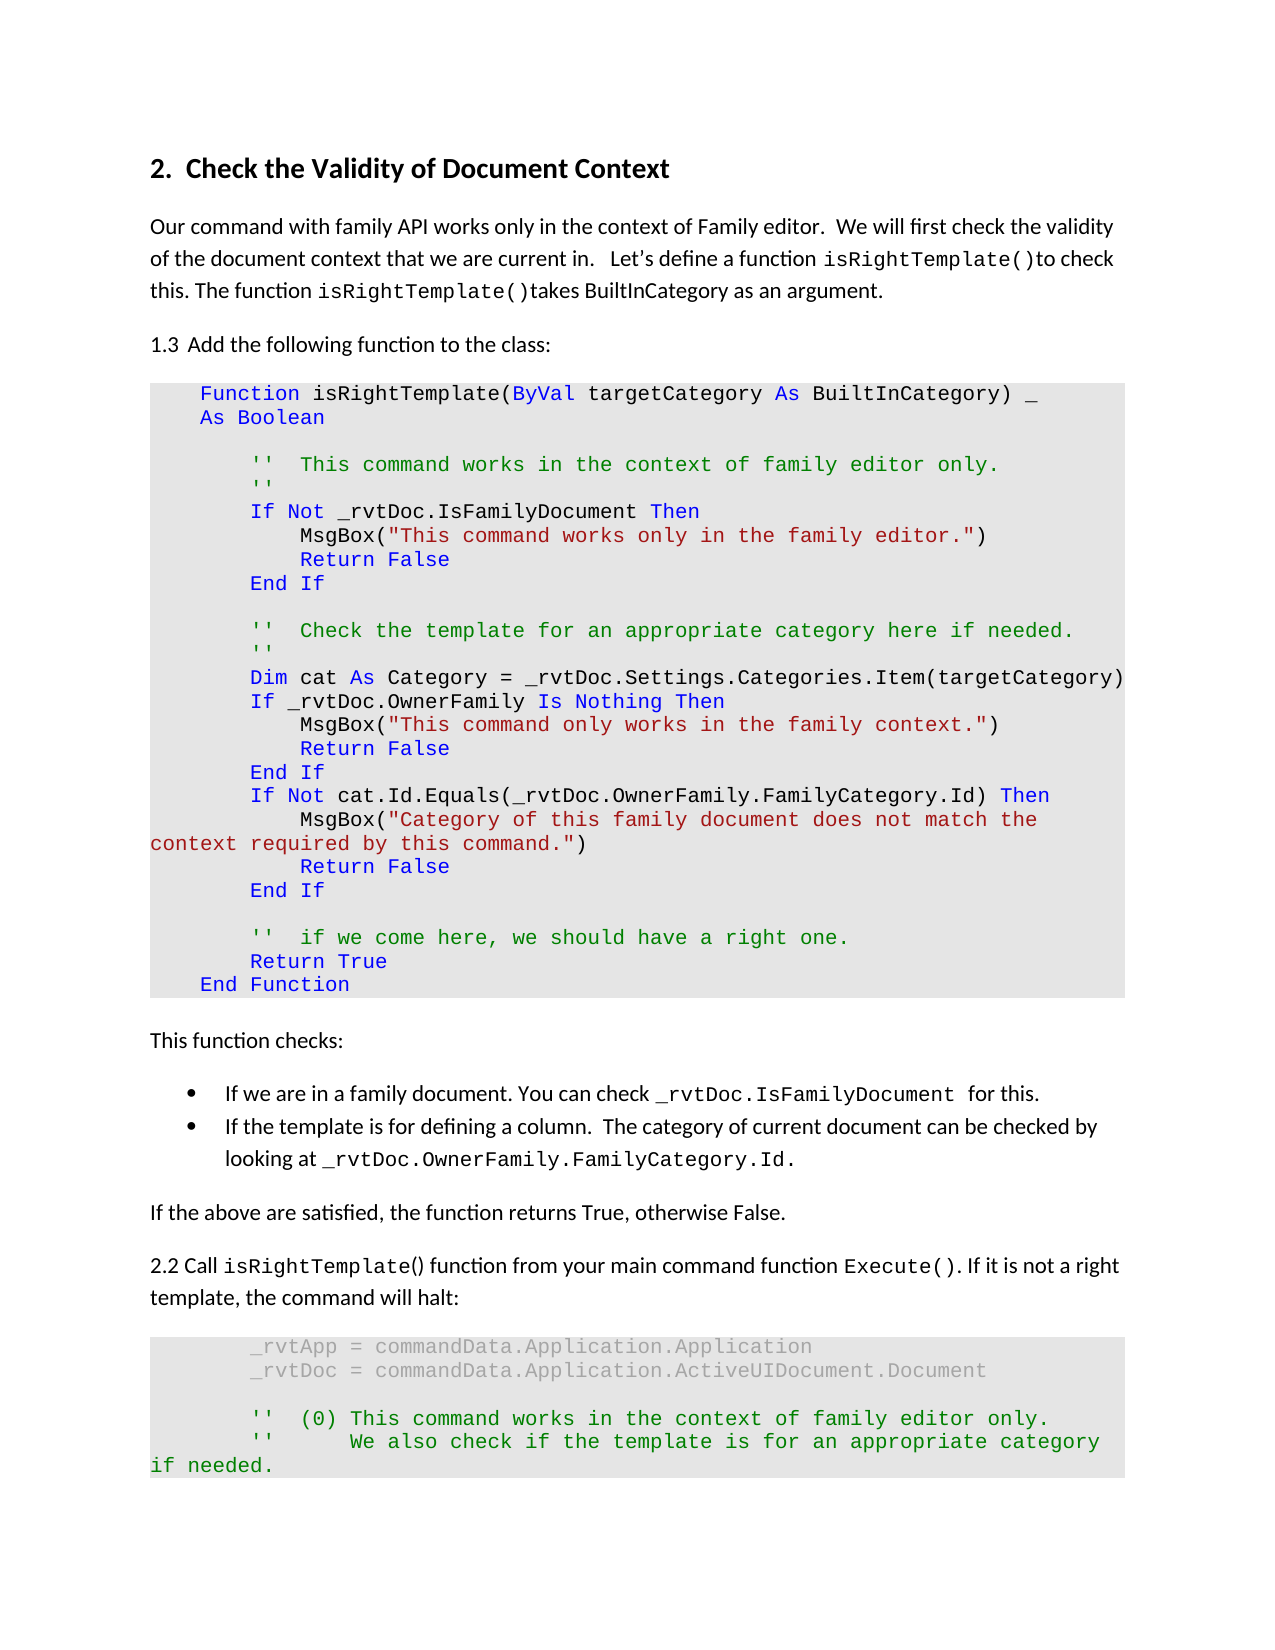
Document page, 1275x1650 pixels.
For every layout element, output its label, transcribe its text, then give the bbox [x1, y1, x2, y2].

text Return False [150, 856, 1125, 880]
text '' Check the template for an appropriate category here if needed. [150, 620, 1125, 643]
list If we are in a family document. You can check _rvtDoc.IsFamilyDocument for this. [187, 1079, 1125, 1108]
text As Boolean [150, 407, 1125, 431]
text Our command with family API works only in the context of Family editor. We will first check the validity of the document context that we are current in. Let’s define a function isRightTemplate()to check this. The function isRightTemplate()takes BuiltInCategory as an argument. [150, 212, 1125, 305]
text Return False [150, 549, 1125, 572]
text '' We also check if the template is for an appropriate category if needed. [150, 1431, 1125, 1478]
text MsgBox("Category of this family document does not match the context required by this command.") [150, 809, 1125, 856]
text If _rvtDoc.OwnerFamily Is Nothing Then [150, 691, 1125, 714]
text If the above are satisfied, the function returns True, otherwise False. [150, 1198, 1125, 1226]
text Return False [150, 738, 1125, 762]
text 2. Check the Validity of Document Context [150, 150, 1125, 186]
text '' if we come here, we should have a right one. [150, 927, 1125, 951]
list Add the following function to the class: [150, 330, 1125, 358]
text MsgBox("This command only works in the family context.") [150, 714, 1125, 738]
text _rvtApp = commandData.Application.Application [150, 1337, 1125, 1360]
text Function isRightTemplate(ByVal targetCategory As BuiltInCategory) _ [150, 383, 1125, 407]
text 2.2 Call isRightTemplate() function from your main command function Execute(). If it is not a right template, the command will halt: [150, 1251, 1125, 1312]
text End If [150, 572, 1125, 596]
text Return True [150, 951, 1125, 974]
list If the template is for defining a column. The category of current document can be checked by looking at _rvtDoc.OwnerFamily.FamilyCategory.Id. [187, 1112, 1125, 1173]
text _rvtDoc = commandData.Application.ActiveUIDocument.Document [150, 1360, 1125, 1384]
text End If [150, 762, 1125, 785]
text '' [150, 643, 1125, 667]
text MsgBox("This command works only in the family editor.") [150, 525, 1125, 549]
text End If [150, 880, 1125, 903]
text '' [150, 478, 1125, 502]
text '' This command works in the context of family editor only. [150, 454, 1125, 478]
text Dim cat As Category = _rvtDoc.Settings.Categories.Item(targetCategory) [150, 667, 1125, 691]
text If Not _rvtDoc.IsFamilyDocument Then [150, 502, 1125, 525]
text End Function [150, 974, 1125, 998]
text If Not cat.Id.Equals(_rvtDoc.OwnerFamily.FamilyCategory.Id) Then [150, 785, 1125, 809]
text This function checks: [150, 1026, 1125, 1054]
text '' (0) This command works in the context of family editor only. [150, 1407, 1125, 1431]
